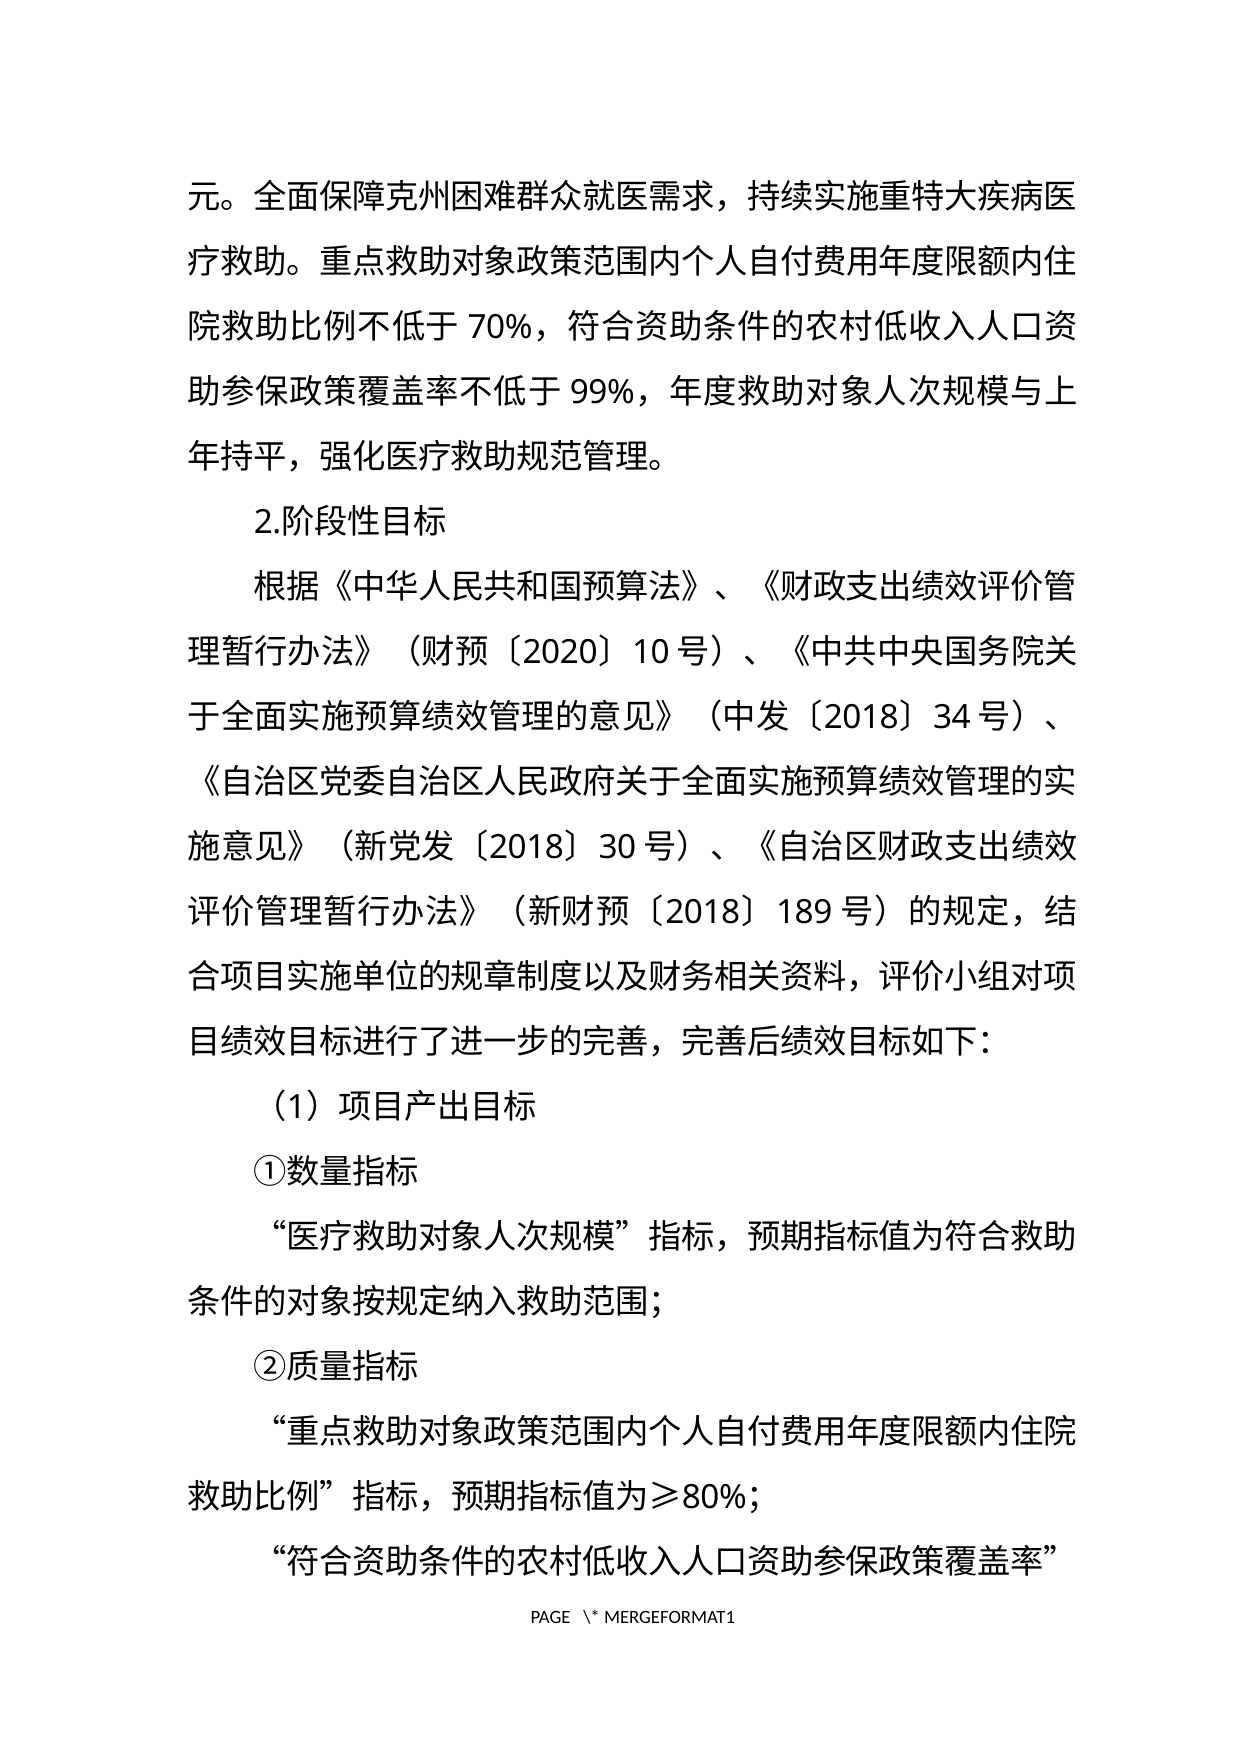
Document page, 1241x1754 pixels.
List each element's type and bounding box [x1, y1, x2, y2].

text [187, 162, 1078, 1592]
